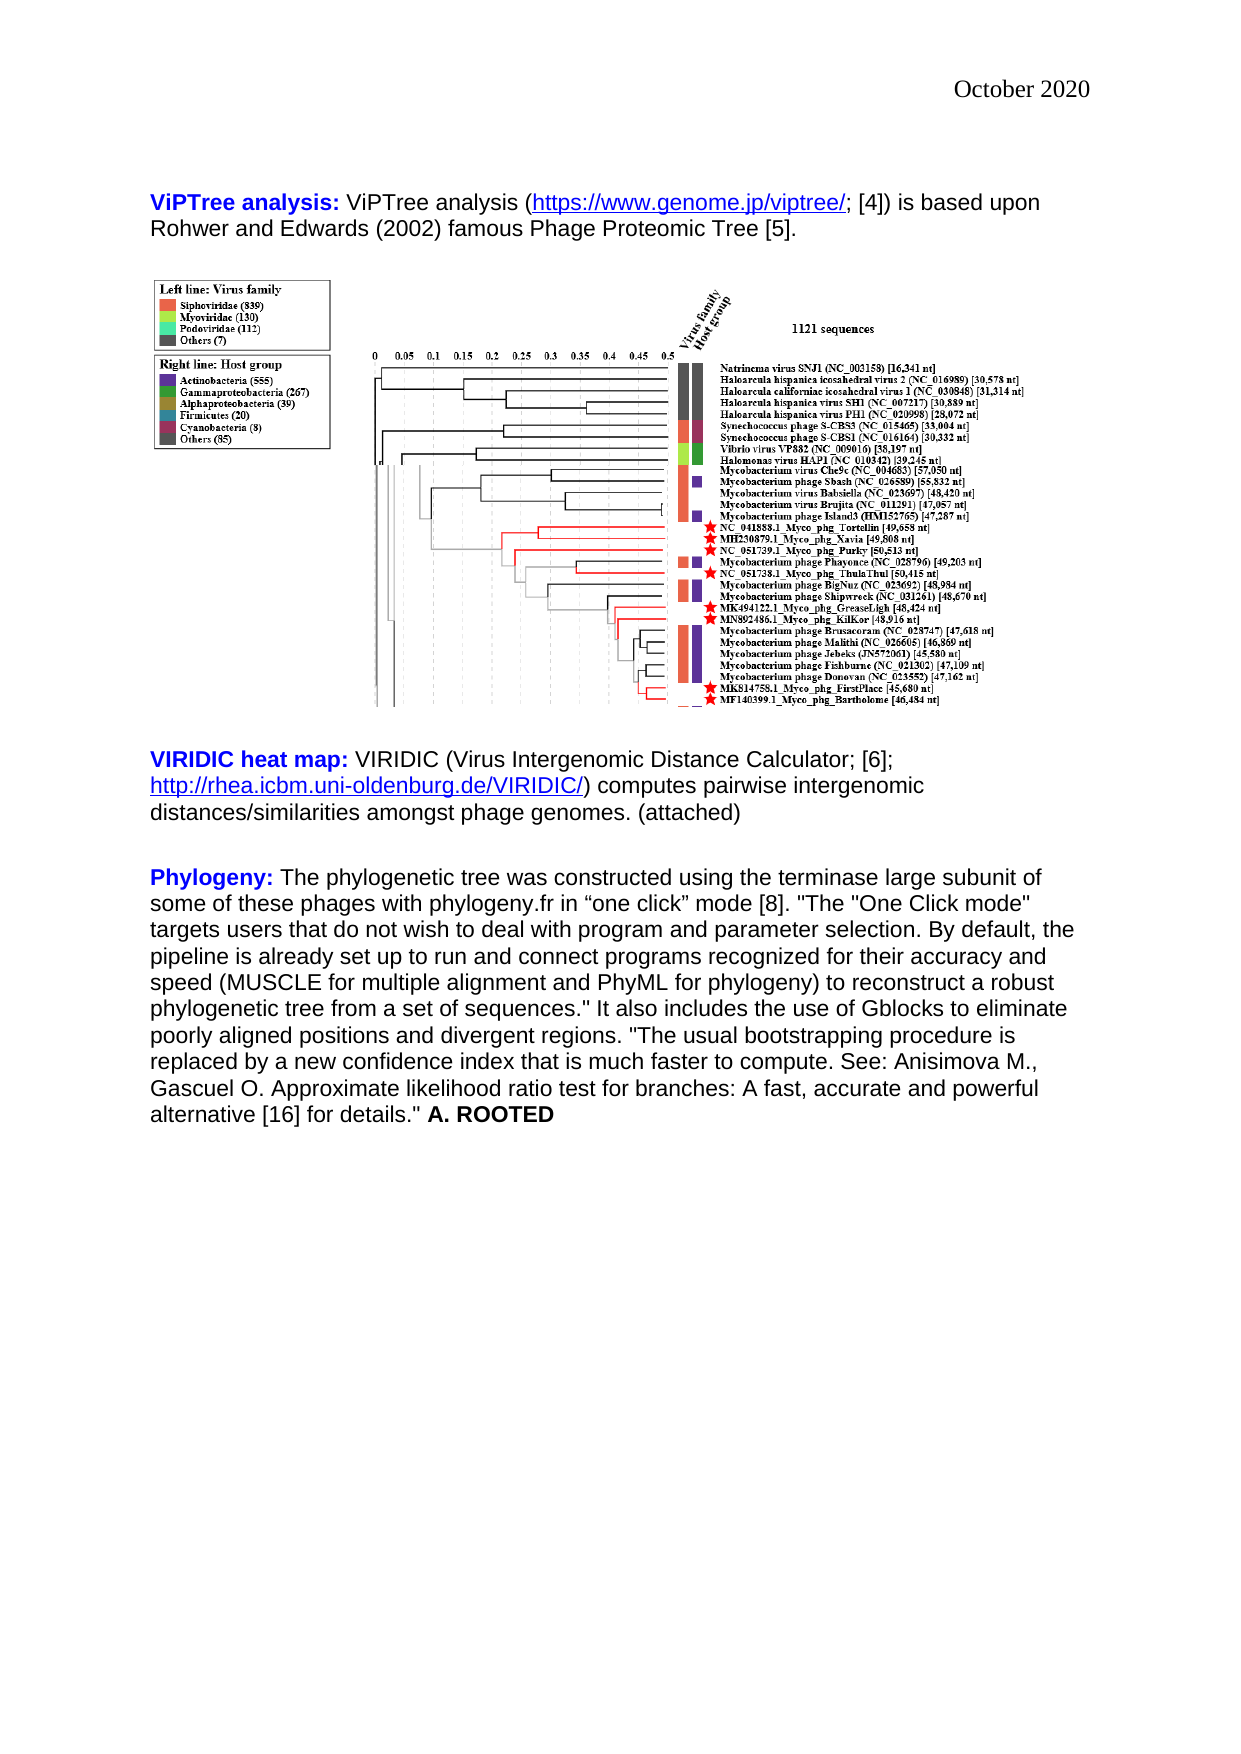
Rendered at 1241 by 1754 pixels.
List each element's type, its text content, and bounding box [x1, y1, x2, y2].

text Phylogeny: The phylogenetic tree was constructed using the terminase large subunit of some of these phages with phylogeny.fr in “one click” mode [8]. "The "One Click mode" targets users that do not wish to deal with program and parameter selection. By default, the pipeline is already set up to run and connect programs recognized for their accuracy and speed (MUSCLE for multiple alignment and PhyML for phylogeny) to reconstruct a robust phylogenetic tree from a set of sequences." It also includes the use of Gblocks to eliminate poorly aligned positions and divergent regions. "The usual bootstrapping procedure is replaced by a new confidence index that is much faster to compute. See: Anisimova M., Gascuel O. Approximate likelihood ratio test for branches: A fast, accurate and powerful alternative [16] for details." A. ROOTED [150, 864, 1090, 1127]
text VIRIDIC heat map: VIRIDIC (Virus Intergenomic Distance Calculator; [6]; http://rhea.icbm.uni-oldenburg.de/VIRIDIC/) computes pairwise intergenomic distances/similarities amongst phage genomes. (attached) [150, 719, 1090, 825]
text ViPTree analysis: ViPTree analysis (https://www.genome.jp/viptree/; [4]) is based upon Rohwer and Edwards (2002) famous Phage Proteomic Tree [5]. [150, 189, 1090, 242]
picture [150, 280, 1091, 707]
